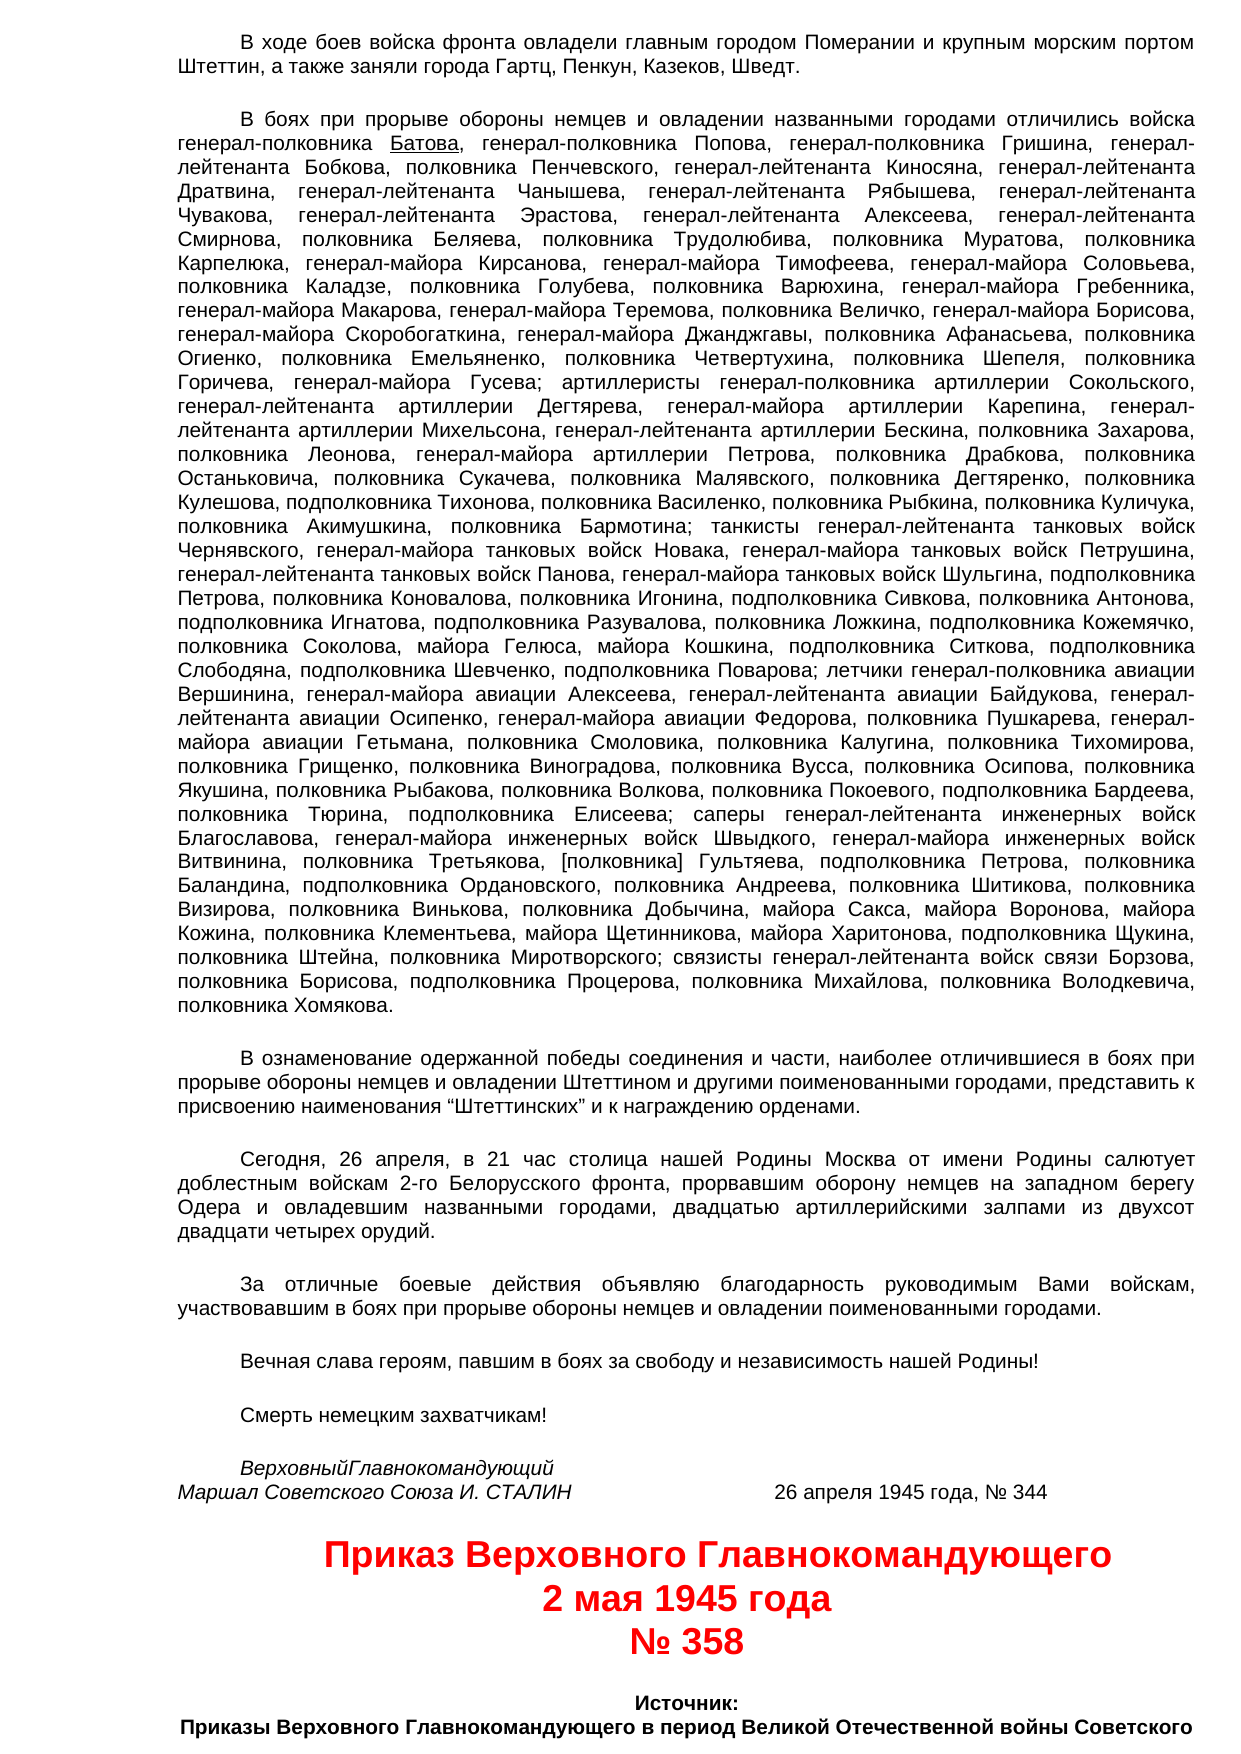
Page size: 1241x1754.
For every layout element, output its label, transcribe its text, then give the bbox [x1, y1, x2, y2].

text В ходе боев войска фронта овладели главным городом Померании и крупным морским портом Штеттин, а также заняли города Гартц, Пенкун, Казеков, Шведт. [177, 29, 1196, 77]
text Приказ Верховного Главнокомандующего 2 мая 1945 года № 358 [177, 1533, 1196, 1662]
text ВерховныйГлавнокомандующий Маршал Советского Союза И. СТАЛИН 26 апреля 1945 года, № 344 [177, 1456, 1196, 1503]
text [177, 1691, 1196, 1739]
text За отличные боевые действия объявляю благодарность руководимым Вами войскам, участвовавшим в боях при прорыве обороны немцев и овладении поименованными городами. [177, 1272, 1196, 1320]
text Сегодня, 26 апреля, в 21 час столица нашей Родины Москва от имени Родины салютует доблестным войскам 2-го Белорусского фронта, прорвавшим оборону немцев на западном берегу Одера и овладевшим названными городами, двадцатью артиллерийскими залпами из двухсот двадцати четырех орудий. [177, 1147, 1196, 1243]
text Вечная слава героям, павшим в боях за свободу и независимость нашей Родины! [177, 1349, 1196, 1373]
text В боях при прорыве обороны немцев и овладении названными городами отличились войска генерал-полковника Батова, генерал-полковника Попова, генерал-полковника Гришина, генерал-лейтенанта Бобкова, полковника Пенчевского, генерал-лейтенанта Киносяна, генерал-лейтенанта Дратвина, генерал-лейтенанта Чанышева, генерал-лейтенанта Рябышева, генерал-лейтенанта Чувакова, генерал-лейтенанта Эрастова, генерал-лейтенанта Алексеева, генерал-лейтенанта Смирнова, полковника Беляева, полковника Трудолюбива, полковника Муратова, полковника Карпелюка, генерал-майора Кирсанова, генерал-майора Тимофеева, генерал-майора Соловьева, полковника Каладзе, полковника Голубева, полковника Варюхина, генерал-майора Гребенника, генерал-майора Макарова, генерал-майора Теремова, полковника Величко, генерал-майора Борисова, генерал-майора Скоробогаткина, генерал-майора Джанджгавы, полковника Афанасьева, полковника Огиенко, полковника Емельяненко, полковника Четвертухина, полковника Шепеля, полковника Горичева, генерал-майора Гусева; артиллеристы генерал-полковника артиллерии Сокольского, генерал-лейтенанта артиллерии Дегтярева, генерал-майора артиллерии Карепина, генерал-лейтенанта артиллерии Михельсона, генерал-лейтенанта артиллерии Бескина, полковника Захарова, полковника Леонова, генерал-майора артиллерии Петрова, полковника Драбкова, полковника Останьковича, полковника Сукачева, полковника Малявского, полковника Дегтяренко, полковника Кулешова, подполковника Тихонова, полковника Василенко, полковника Рыбкина, полковника Куличука, полковника Акимушкина, полковника Бармотина; танкисты генерал-лейтенанта танковых войск Чернявского, генерал-майора танковых войск Новака, генерал-майора танковых войск Петрушина, генерал-лейтенанта танковых войск Панова, генерал-майора танковых войск Шульгина, подполковника Петрова, полковника Коновалова, полковника Игонина, подполковника Сивкова, полковника Антонова, подполковника Игнатова, подполковника Разувалова, полковника Ложкина, подполковника Кожемячко, полковника Соколова, майора Гелюса, майора Кошкина, подполковника Ситкова, подполковника Слободяна, подполковника Шевченко, подполковника Поварова; летчики генерал-полковника авиации Вершинина, генерал-майора авиации Алексеева, генерал-лейтенанта авиации Байдукова, генерал-лейтенанта авиации Осипенко, генерал-майора авиации Федорова, полковника Пушкарева, генерал-майора авиации Гетьмана, полковника Смоловика, полковника Калугина, полковника Тихомирова, полковника Грищенко, полковника Виноградова, полковника Вусса, полковника Осипова, полковника Якушина, полковника Рыбакова, полковника Волкова, полковника Покоевого, подполковника Бардеева, полковника Тюрина, подполковника Елисеева; саперы генерал-лейтенанта инженерных войск Благославова, генерал-майора инженерных войск Швыдкого, генерал-майора инженерных войск Витвинина, полковника Третьякова, [полковника] Гультяева, подполковника Петрова, полковника Баландина, подполковника Ордановского, полковника Андреева, полковника Шитикова, полковника Визирова, полковника Винькова, полковника Добычина, майора Сакса, майора Воронова, майора Кожина, полковника Клементьева, майора Щетинникова, майора Харитонова, подполковника Щукина, полковника Штейна, полковника Миротворского; связисты генерал-лейтенанта войск связи Борзова, полковника Борисова, подполковника Процерова, полковника Михайлова, полковника Володкевича, полковника Хомякова. [177, 107, 1196, 1017]
text Смерть немецким захватчикам! [177, 1402, 1196, 1426]
text В ознаменование одержанной победы соединения и части, наиболее отличившиеся в боях при прорыве обороны немцев и овладении Штеттином и другими поименованными городами, представить к присвоению наименования “Штеттинских” и к награждению орденами. [177, 1046, 1196, 1118]
